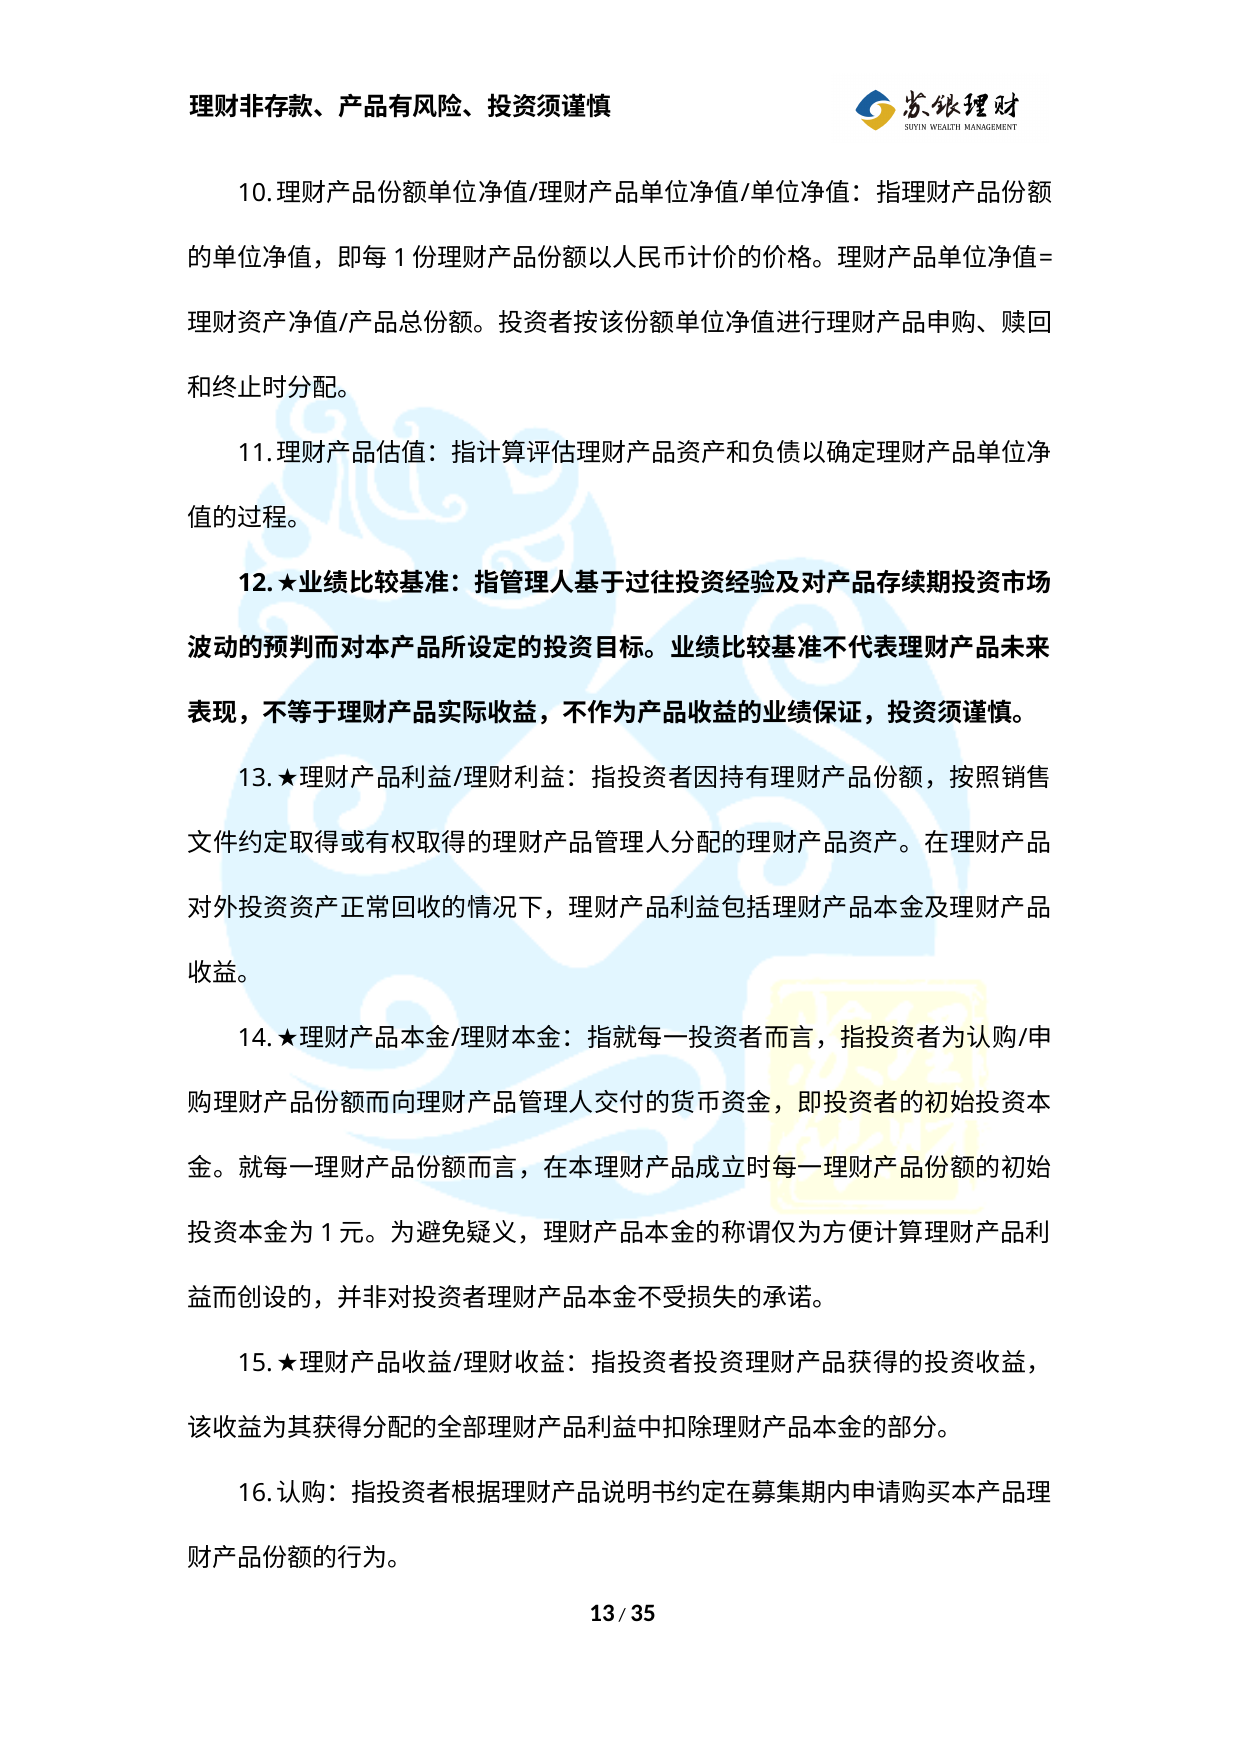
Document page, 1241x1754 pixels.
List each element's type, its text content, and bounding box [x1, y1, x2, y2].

list 认购：指投资者根据理财产品说明书约定在募集期内申请购买本产品理财产品份额的行为。 [187, 1458, 1053, 1588]
list ★理财产品收益/理财收益：指投资者投资理财产品获得的投资收益，该收益为其获得分配的全部理财产品利益中扣除理财产品本金的部分。 [187, 1328, 1053, 1458]
list ★业绩比较基准：指管理人基于过往投资经验及对产品存续期投资市场波动的预判而对本产品所设定的投资目标。业绩比较基准不代表理财产品未来表现，不等于理财产品实际收益，不作为产品收益的业绩保证，投资须谨慎。 [187, 548, 1053, 743]
list 理财产品份额单位净值/理财产品单位净值/单位净值：指理财产品份额的单位净值，即每1份理财产品份额以人民币计价的价格。理财产品单位净值=理财资产净值/产品总份额。投资者按该份额单位净值进行理财产品申购、赎回和终止时分配。 [187, 158, 1053, 418]
picture [831, 73, 1049, 143]
list ★理财产品本金/理财本金：指就每一投资者而言，指投资者为认购/申购理财产品份额而向理财产品管理人交付的货币资金，即投资者的初始投资本金。就每一理财产品份额而言，在本理财产品成立时每一理财产品份额的初始投资本金为1元。为避免疑义，理财产品本金的称谓仅为方便计算理财产品利益而创设的，并非对投资者理财产品本金不受损失的承诺。 [187, 1003, 1053, 1328]
list ★理财产品利益/理财利益：指投资者因持有理财产品份额，按照销售文件约定取得或有权取得的理财产品管理人分配的理财产品资产。在理财产品对外投资资产正常回收的情况下，理财产品利益包括理财产品本金及理财产品收益。 [187, 743, 1053, 1003]
list 理财产品估值：指计算评估理财产品资产和负债以确定理财产品单位净值的过程。 [187, 418, 1053, 548]
